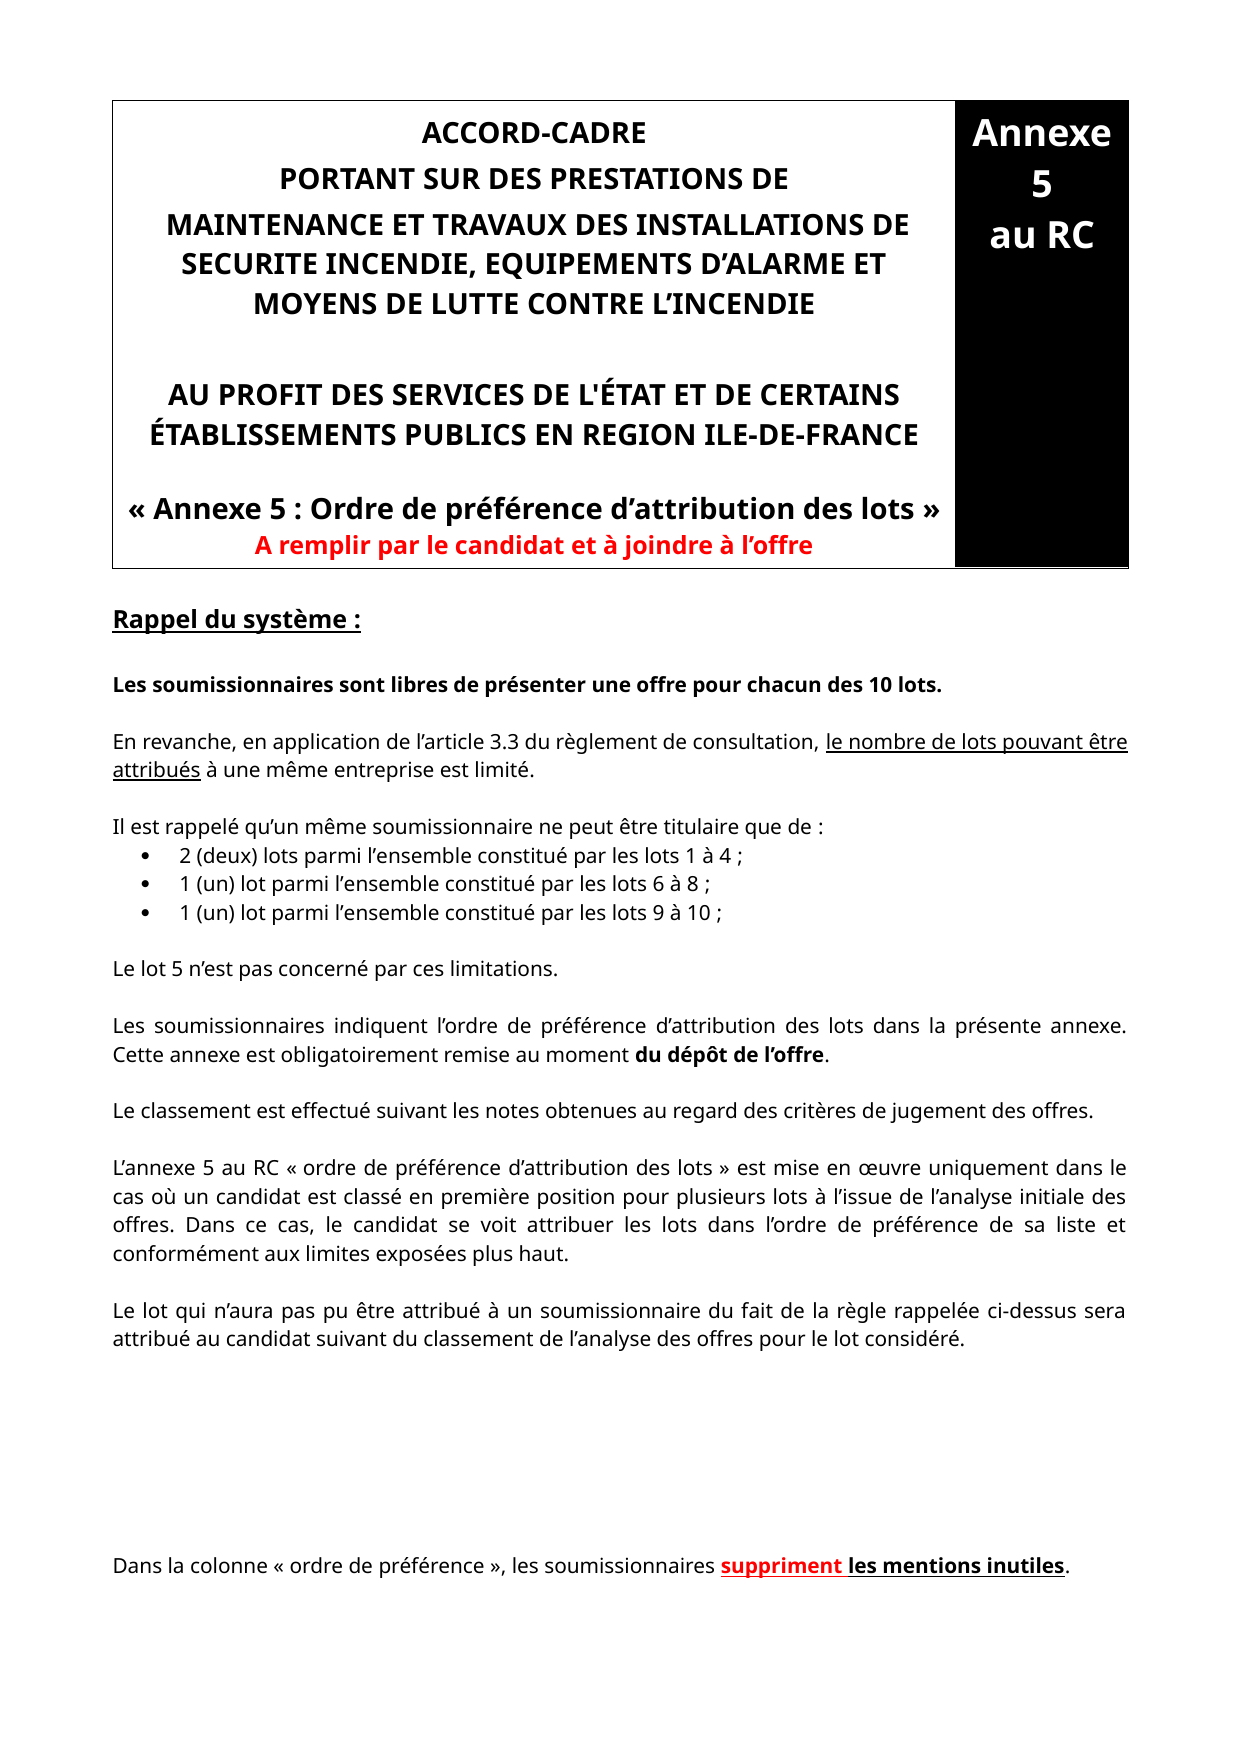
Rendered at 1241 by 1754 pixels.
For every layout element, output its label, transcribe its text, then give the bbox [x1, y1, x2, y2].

text Les soumissionnaires indiquent l’ordre de préférence d’attribution des lots dans la présente annexe. Cette annexe est obligatoirement remise au moment du dépôt de l’offre. [112, 1011, 1128, 1068]
list 2 (deux) lots parmi l’ensemble constitué par les lots 1 à 4 ; [142, 841, 1128, 869]
text Le lot 5 n’est pas concerné par ces limitations. [112, 954, 1128, 983]
list 1 (un) lot parmi l’ensemble constitué par les lots 6 à 8 ; [142, 869, 1128, 898]
table_header ACCORD-CADRE PORTANT SUR DES PRESTATIONS DE MAINTENANCE ET TRAVAUX DES INSTALLATIONS DE SECURITE INCENDIE, EQUIPEMENTS D’ALARME ET MOYENS DE LUTTE CONTRE L’INCENDIE AU PROFIT DES SERVICES DE L'ÉTAT ET DE CERTAINS ÉTABLISSEMENTS PUBLICS EN REGION ILE-DE-FRANCE « Annexe 5 : Ordre de préférence d’attribution des lots » A remplir par le candidat et à joindre à l’offre [113, 101, 955, 567]
text En revanche, en application de l’article 3.3 du règlement de consultation, le nombre de lots pouvant être attribués à une même entreprise est limité. [112, 727, 1128, 784]
text Les soumissionnaires sont libres de présenter une offre pour chacun des 10 lots. [112, 670, 1128, 698]
list 1 (un) lot parmi l’ensemble constitué par les lots 9 à 10 ; [142, 898, 1128, 926]
text Le lot qui n’aura pas pu être attribué à un soumissionnaire du fait de la règle rappelée ci-dessus sera attribué au candidat suivant du classement de l’analyse des offres pour le lot considéré. [112, 1296, 1128, 1353]
text L’annexe 5 au RC « ordre de préférence d’attribution des lots » est mise en œuvre uniquement dans le cas où un candidat est classé en première position pour plusieurs lots à l’issue de l’analyse initiale des offres. Dans ce cas, le candidat se voit attribuer les lots dans l’ordre de préférence de sa liste et conformément aux limites exposées plus haut. [112, 1153, 1128, 1267]
text Dans la colonne « ordre de préférence », les soumissionnaires suppriment les mentions inutiles. [112, 1552, 1128, 1580]
text Le classement est effectué suivant les notes obtenues au regard des critères de jugement des offres. [112, 1097, 1128, 1125]
text Rappel du système : [112, 602, 1128, 636]
text Il est rappelé qu’un même soumissionnaire ne peut être titulaire que de : [112, 812, 1128, 841]
table_header Annexe 5 au RC [956, 101, 1128, 567]
